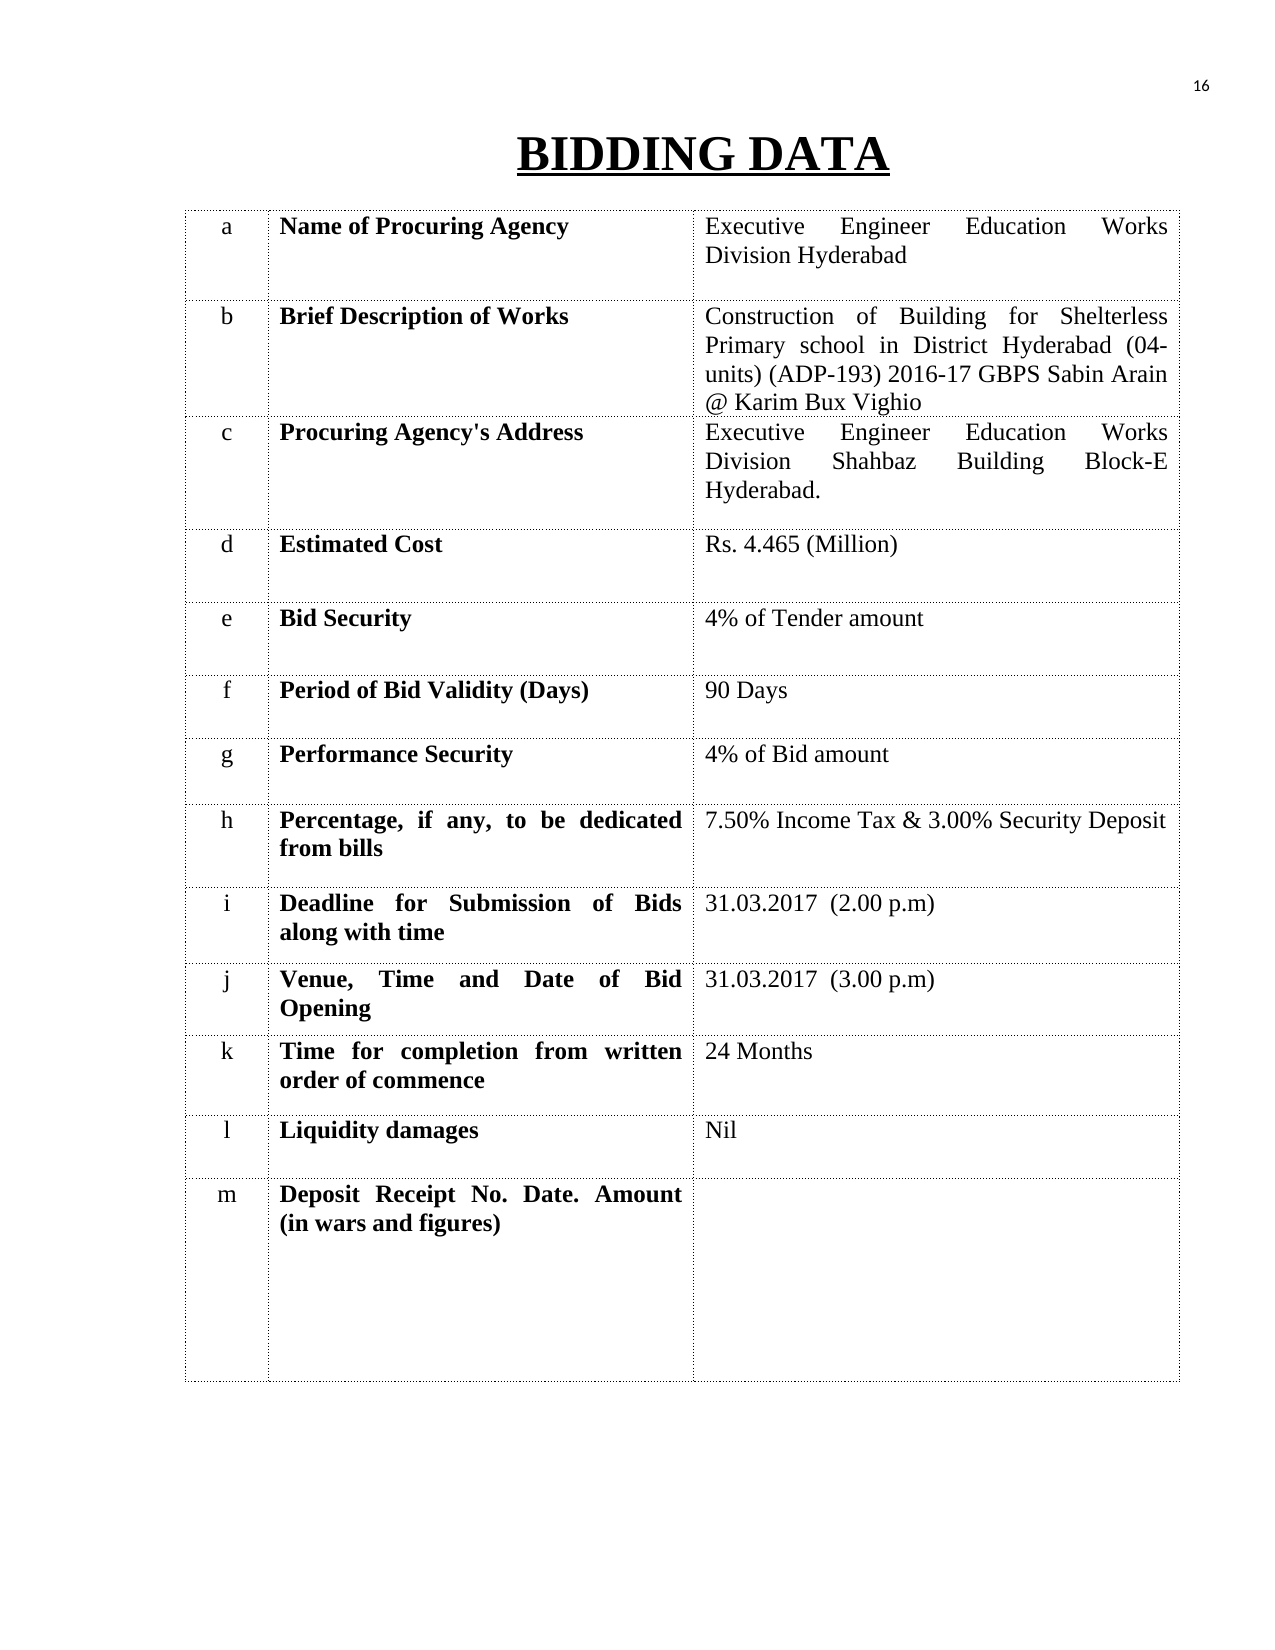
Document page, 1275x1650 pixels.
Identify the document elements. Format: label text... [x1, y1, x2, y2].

table_cell Liquidity damages [268, 1115, 694, 1178]
table_cell Deadline for Submission of Bids along with time [268, 887, 694, 963]
table_cell Procuring Agency's Address [268, 416, 694, 528]
table_cell Performance Security [268, 738, 694, 804]
table_cell e [186, 602, 268, 674]
text BIDDING DATA [197, 123, 1209, 181]
table_cell l [186, 1115, 268, 1178]
table_cell b [186, 300, 268, 416]
table_cell [694, 1178, 1179, 1381]
table_cell Percentage, if any, to be dedicated from bills [268, 804, 694, 887]
table_cell Period of Bid Validity (Days) [268, 675, 694, 738]
table_header Executive Engineer Education Works Division Hyderabad [694, 210, 1179, 300]
table_cell g [186, 738, 268, 804]
table_cell m [186, 1178, 268, 1381]
table_header Name of Procuring Agency [268, 210, 694, 300]
table_cell f [186, 675, 268, 738]
table_cell c [186, 416, 268, 528]
table_cell Time for completion from written order of commence [268, 1035, 694, 1114]
table_cell 24 Months [694, 1035, 1179, 1114]
table_header a [186, 210, 268, 300]
table_cell 7.50% Income Tax & 3.00% Security Deposit [694, 804, 1179, 887]
table_cell 31.03.2017 (2.00 p.m) [694, 887, 1179, 963]
table_cell 4% of Tender amount [694, 602, 1179, 674]
table_cell Nil [694, 1115, 1179, 1178]
table_cell k [186, 1035, 268, 1114]
table_cell 31.03.2017 (3.00 p.m) [694, 963, 1179, 1035]
table_cell d [186, 529, 268, 602]
table_cell Bid Security [268, 602, 694, 674]
table_cell Executive Engineer Education Works Division Shahbaz Building Block-E Hyderabad. [694, 416, 1179, 528]
table_cell Rs. 4.465 (Million) [694, 529, 1179, 602]
table_cell Deposit Receipt No. Date. Amount (in wars and figures) [268, 1178, 694, 1381]
table_cell 4% of Bid amount [694, 738, 1179, 804]
table_cell j [186, 963, 268, 1035]
table_cell Estimated Cost [268, 529, 694, 602]
table_cell Construction of Building for Shelterless Primary school in District Hyderabad (04-units) (ADP-193) 2016-17 GBPS Sabin Arain @ Karim Bux Vighio [694, 300, 1179, 416]
table_cell Brief Description of Works [268, 300, 694, 416]
table_cell 90 Days [694, 675, 1179, 738]
table_cell i [186, 887, 268, 963]
table_cell h [186, 804, 268, 887]
table_cell Venue, Time and Date of Bid Opening [268, 963, 694, 1035]
